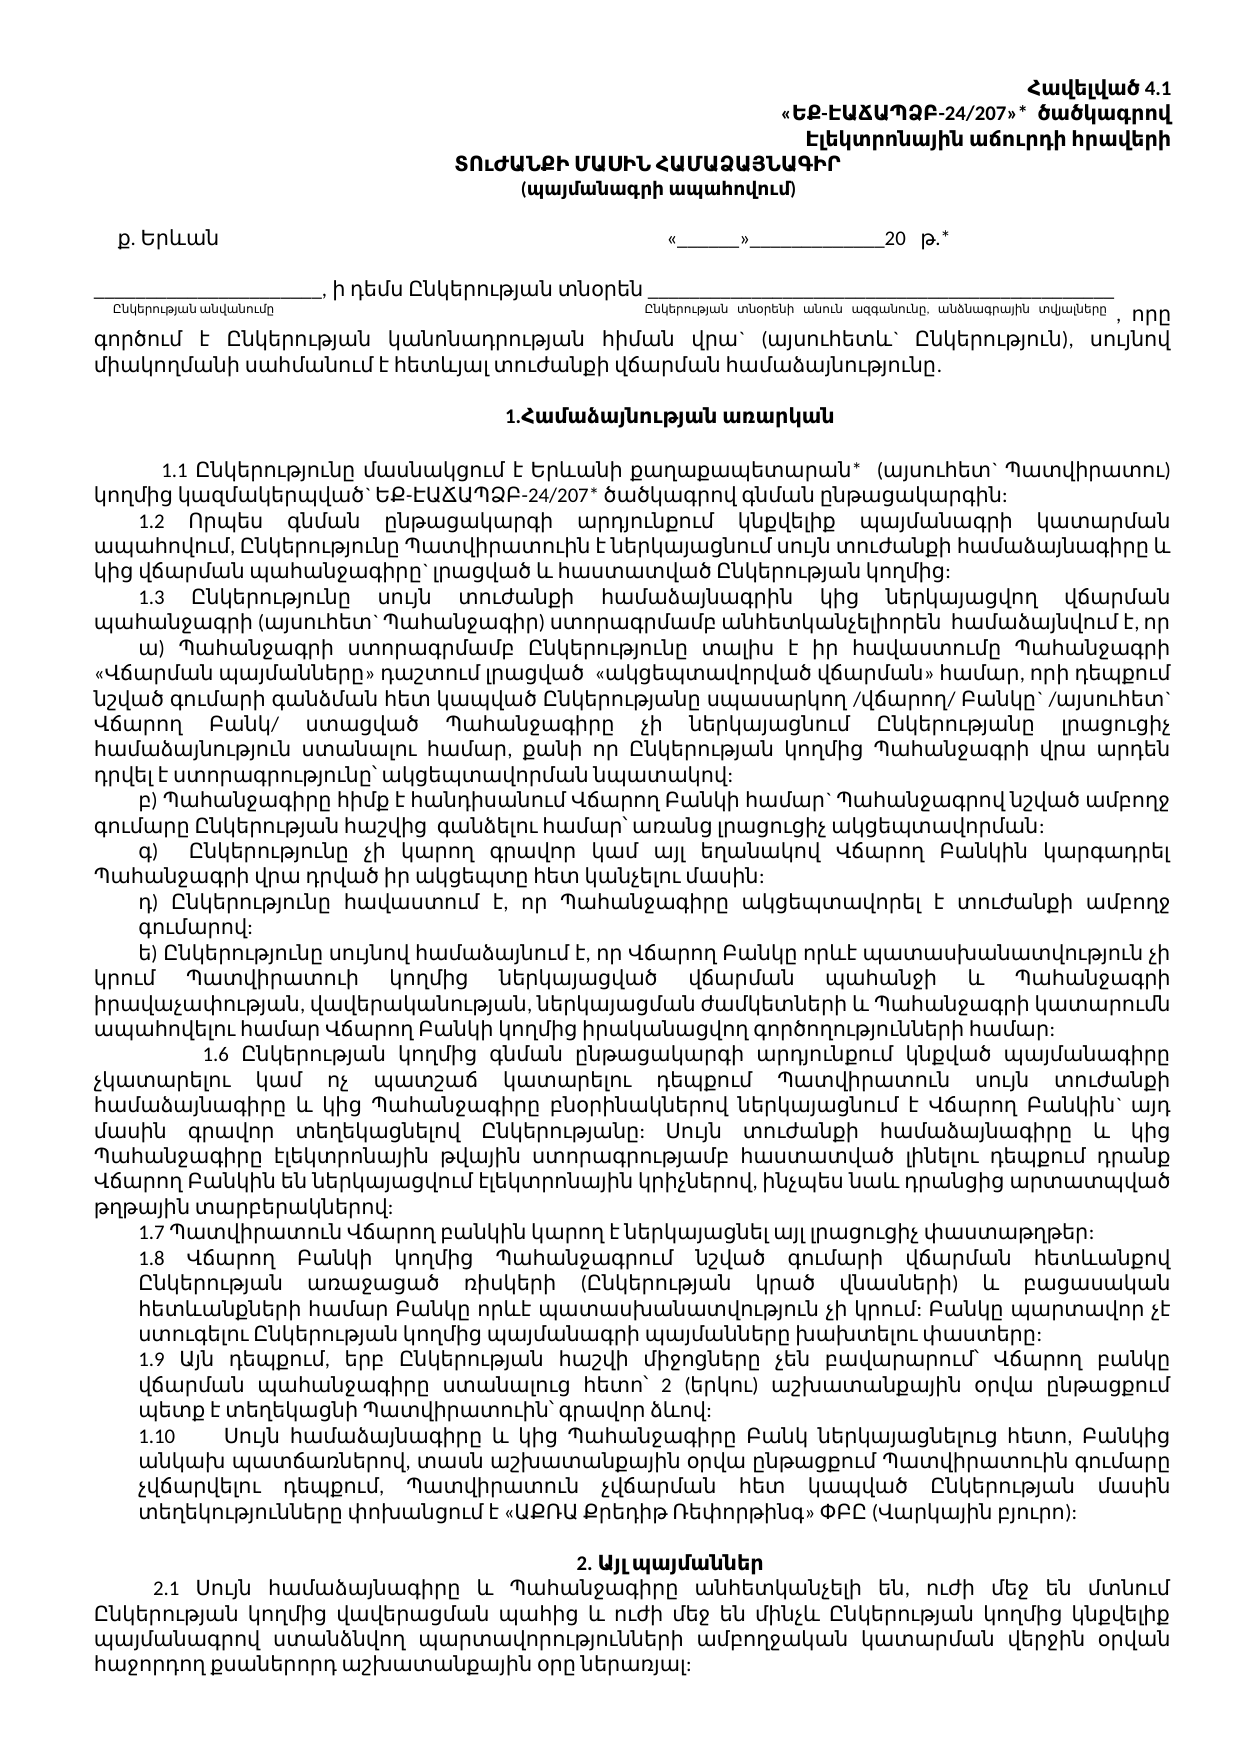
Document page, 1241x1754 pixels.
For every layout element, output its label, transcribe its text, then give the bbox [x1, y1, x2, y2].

text Էլեկտրոնային աճուրդի հրավերի [94, 126, 1171, 151]
text 1.6 Ընկերության կողմից գնման ընթացակարգի արդյունքում կնքված պայմանագիրը չկատարելու կամ ոչ պատշաճ կատարելու դեպքում Պատվիրատուն սույն տուժանքի համաձայնագիրը և կից Պահանջագիրը բնօրինակներով ներկայացնում է Վճարող Բանկին` այդ մասին գրավոր տեղեկացնելով Ընկերությանը: Սույն տուժանքի համաձայնագիրը և կից Պահանջագիրը էլեկտրոնային թվային ստորագրությամբ հաստատված լինելու դեպքում դրանք Վճարող Բանկին են ներկայացվում էլեկտրոնային կրիչներով, ինչպես նաև դրանցից արտատպված թղթային տարբերակներով: [94, 1042, 1171, 1219]
text ե) Ընկերությունը սույնով համաձայնում է, որ Վճարող Բանկը որևէ պատասխանատվություն չի կրում Պատվիրատուի կողմից ներկայացված վճարման պահանջի և Պահանջագրի իրավաչափության, վավերականության, ներկայացման ժամկետների և Պահանջագրի կատարումն ապահովելու համար Վճարող Բանկի կողմից իրականացվող գործողությունների համար: [94, 940, 1171, 1042]
text 2.1 Սույն համաձայնագիրը և Պահանջագիրը անհետկանչելի են, ուժի մեջ են մտնում Ընկերության կողմից վավերացման պահից և ուժի մեջ են մինչև Ընկերության կողմից կնքվելիք պայմանագրով ստանձնվող պարտավորությունների ամբողջական կատարման վերջին օրվան հաջորդող քսաներորդ աշխատանքային օրը ներառյալ: [94, 1575, 1171, 1677]
text 1.9 Այն դեպքում, երբ Ընկերության հաշվի միջոցները չեն բավարարում՝ Վճարող բանկը վճարման պահանջագիրը ստանալուց հետո՝ 2 (երկու) աշխատանքային օրվա ընթացքում պետք է տեղեկացնի Պատվիրատուին՝ գրավոր ձևով: [138, 1347, 1171, 1423]
text 1.8 Վճարող Բանկի կողմից Պահանջագրում նշված գումարի վճարման հետևանքով Ընկերության առաջացած ռիսկերի (Ընկերության կրած վնասների) և բացասական հետևանքների համար Բանկը որևէ պատասխանատվություն չի կրում: Բանկը պարտավոր չէ ստուգելու Ընկերության կողմից պայմանագրի պայմանները խախտելու փաստերը: [138, 1245, 1171, 1347]
text գ) Ընկերությունը չի կարող գրավոր կամ այլ եղանակով Վճարող Բանկին կարգադրել Պահանջագրի վրա դրված իր ակցեպտը հետ կանչելու մասին: [94, 838, 1171, 889]
text 1.Համաձայնության առարկան [169, 403, 1171, 428]
text 1.7 Պատվիրատուն Վճարող բանկին կարող է ներկայացնել այլ լրացուցիչ փաստաթղթեր: [138, 1219, 1171, 1245]
text Ընկերության անվանումը Ընկերության տնօրենի անուն ազգանունը, անձնագրային տվյալները , որը գործում է Ընկերության կանոնադրության հիման վրա` (այսուհետև` Ընկերություն), սույնով միակողմանի սահմանում է հետևյալ տուժանքի վճարման համաձայնությունը. [94, 301, 1171, 377]
text 1.2 Որպես գնման ընթացակարգի արդյունքում կնքվելիք պայմանագրի կատարման ապահովում, Ընկերությունը Պատվիրատուին է ներկայացնում սույն տուժանքի համաձայնագիրը և կից վճարման պահանջագիրը` լրացված և հաստատված Ընկերության կողմից: [94, 508, 1171, 584]
text Հավելված 4.1 [94, 75, 1171, 100]
text 1.1 Ընկերությունը մասնակցում է Երևանի քաղաքապետարան* (այսուհետ` Պատվիրատու) կողմից կազմակերպված` ԵՔ-ԷԱՃԱՊՁԲ-24/207* ծածկագրով գնման ընթացակարգին: [94, 457, 1171, 508]
text 1.10 Սույն համաձայնագիրը և կից Պահանջագիրը Բանկ ներկայացնելուց հետո, Բանկից անկախ պատճառներով, տասն աշխատանքային օրվա ընթացքում Պատվիրատուին գումարը չվճարվելու դեպքում, Պատվիրատուն չվճարման հետ կապված Ընկերության մասին տեղեկությունները փոխանցում է «ԱՔՌԱ Քրեդիթ Ռեփորթինգ» ՓԲԸ (Վարկային բյուրո): [138, 1423, 1171, 1524]
text դ) Ընկերությունը հավաստում է, որ Պահանջագիրը ակցեպտավորել է տուժանքի ամբողջ գումարով: [138, 889, 1171, 940]
text (պայմանագրի ապահովում) [94, 177, 1171, 199]
text 1.3 Ընկերությունը սույն տուժանքի համաձայնագրին կից ներկայացվող վճարման պահանջագրի (այսուհետ` Պահանջագիր) ստորագրմամբ անհետկանչելիորեն համաձայնվում է, որ [94, 584, 1171, 635]
text ______________________, ի դեմս Ընկերության տնօրեն _____________________________________________ [94, 276, 1171, 301]
text 2. Այլ պայմաններ [169, 1550, 1171, 1575]
text «ԵՔ-ԷԱՃԱՊՁԲ-24/207»* ծածկագրով [94, 100, 1171, 126]
text ք. Երևան «______»_____________20 թ.* [94, 225, 1171, 250]
text ա) Պահանջագրի ստորագրմամբ Ընկերությունը տալիս է իր հավաստումը Պահանջագրի «Վճարման պայմանները» դաշտում լրացված «ակցեպտավորված վճարման» համար, որի դեպքում նշված գումարի գանձման հետ կապված Ընկերությանը սպասարկող /վճարող/ Բանկը` /այսուհետ` Վճարող Բանկ/ ստացված Պահանջագիրը չի ներկայացնում Ընկերությանը լրացուցիչ համաձայնություն ստանալու համար, քանի որ Ընկերության կողմից Պահանջագրի վրա արդեն դրվել է ստորագրությունը՝ ակցեպտավորման նպատակով: [94, 635, 1171, 787]
text ՏՈւԺԱՆՔԻ ՄԱՍԻՆ ՀԱՄԱՁԱՅՆԱԳԻՐ [94, 151, 1171, 177]
text բ) Պահանջագիրը հիմք է հանդիսանում Վճարող Բանկի համար` Պահանջագրով նշված ամբողջ գումարը Ընկերության հաշվից գանձելու համար՝ առանց լրացուցիչ ակցեպտավորման: [94, 787, 1171, 838]
